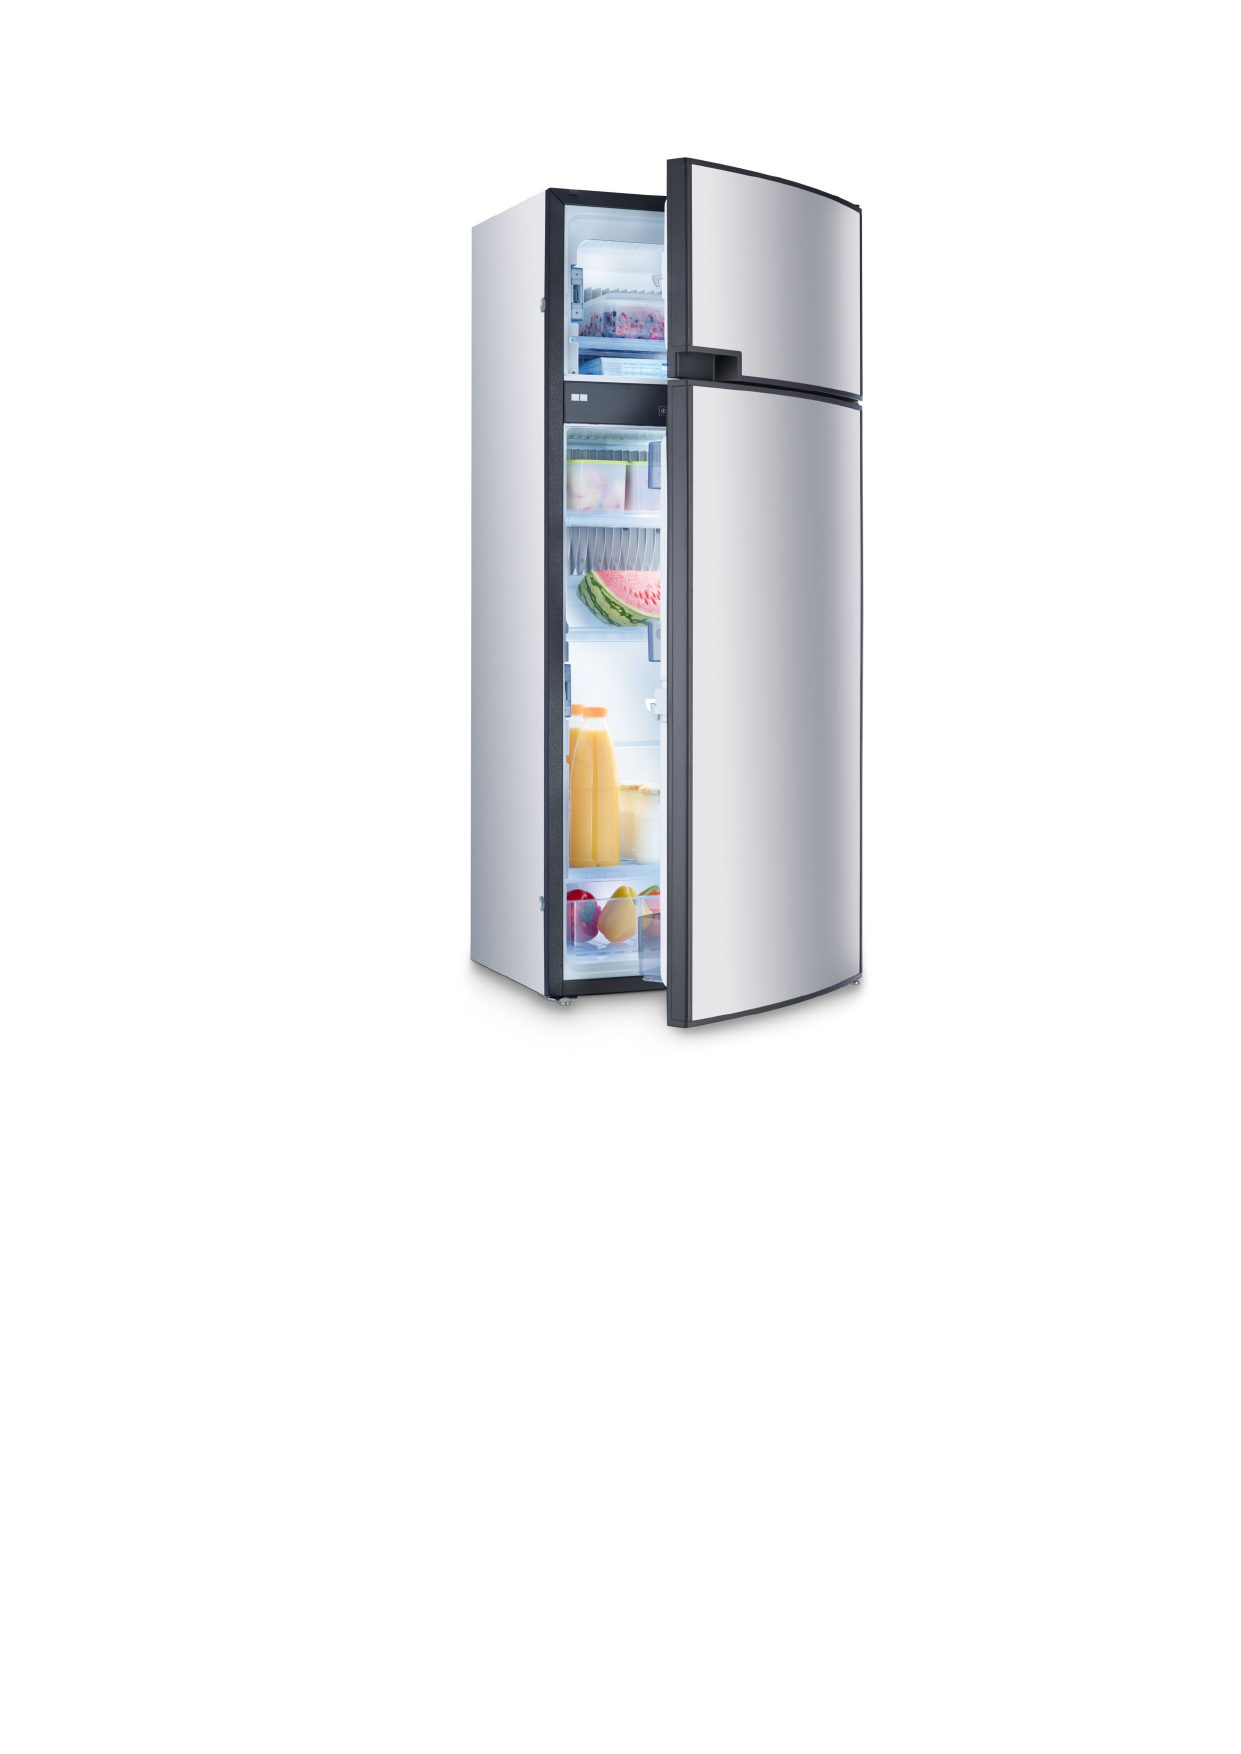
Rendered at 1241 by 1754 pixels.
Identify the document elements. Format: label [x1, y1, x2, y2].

picture [177, 118, 1152, 1093]
